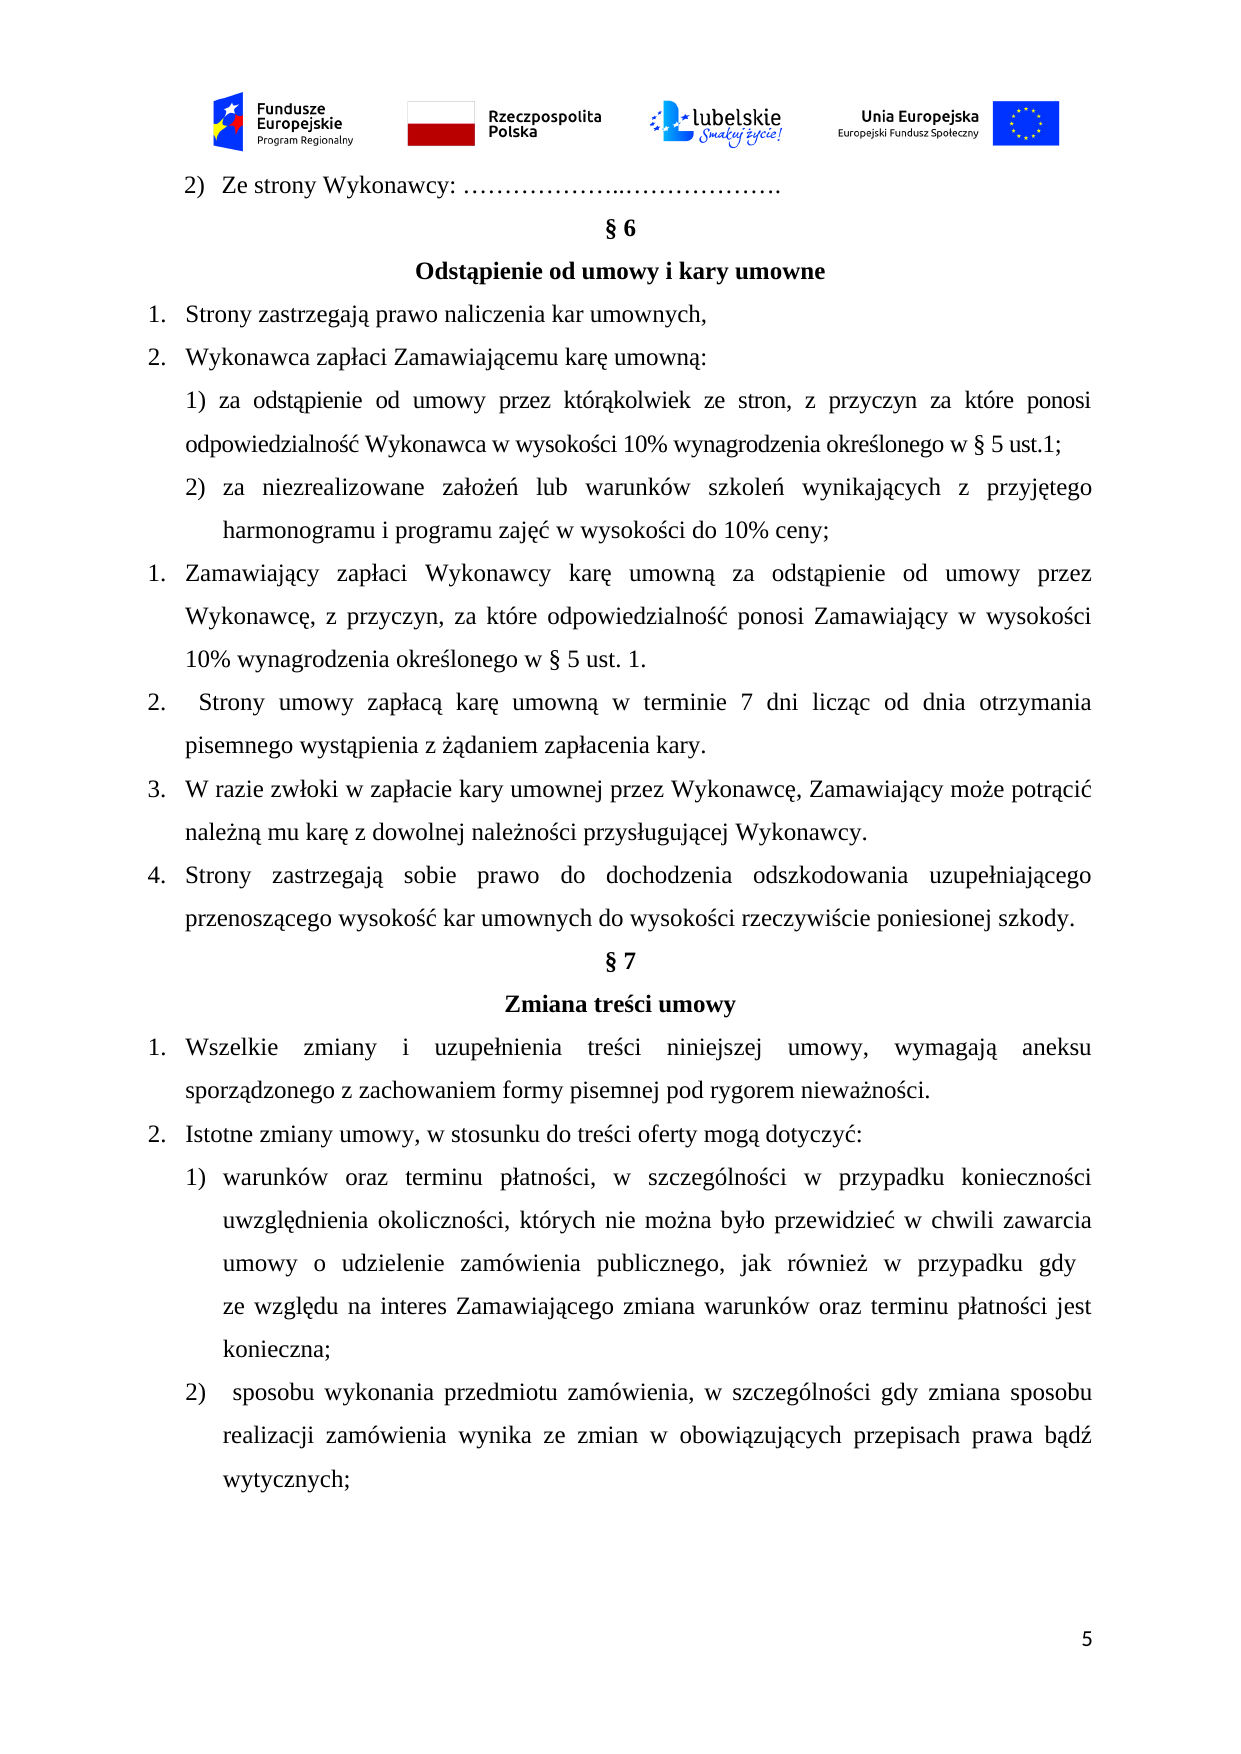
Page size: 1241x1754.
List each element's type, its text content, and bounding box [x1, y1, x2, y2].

list Wszelkie zmiany i uzupełnienia treści niniejszej umowy, wymagają aneksu sporządzonego z zachowaniem formy pisemnej pod rygorem nieważności. [148, 1032, 1093, 1104]
list za niezrealizowane założeń lub warunków szkoleń wynikających z przyjętego harmonogramu i programu zajęć w wysokości do 10% ceny; [185, 472, 1093, 544]
list warunków oraz terminu płatności, w szczególności w przypadku konieczności uwzględnienia okoliczności, których nie można było przewidzieć w chwili zawarcia umowy o udzielenie zamówienia publicznego, jak również w przypadku gdy ze względu na interes Zamawiającego zmiana warunków oraz terminu płatności jest konieczna; [185, 1162, 1093, 1363]
list Wykonawca zapłaci Zamawiającemu karę umowną: [148, 342, 1093, 371]
text § 7 [148, 946, 1093, 975]
list Strony zastrzegają sobie prawo do dochodzenia odszkodowania uzupełniającego przenoszącego wysokość kar umownych do wysokości rzeczywiście poniesionej szkody. [147, 860, 1093, 932]
text 1) za odstąpienie od umowy przez którąkolwiek ze stron, z przyczyn za które ponosi odpowiedzialność Wykonawca w wysokości 10% wynagrodzenia określonego w § 5 ust.1; [185, 386, 1093, 457]
picture [147, 72, 1093, 170]
list Ze strony Wykonawcy: ………………..………………. [184, 170, 1093, 199]
list Strony zastrzegają prawo naliczenia kar umownych, [148, 299, 1093, 328]
list Istotne zmiany umowy, w stosunku do treści oferty mogą dotyczyć: [148, 1119, 1093, 1147]
text Zmiana treści umowy [148, 989, 1093, 1018]
text § 6 [148, 213, 1093, 242]
text Odstąpienie od umowy i kary umowne [148, 256, 1093, 285]
list W razie zwłoki w zapłacie kary umownej przez Wykonawcę, Zamawiający może potrącić należną mu karę z dowolnej należności przysługującej Wykonawcy. [147, 774, 1093, 846]
list sposobu wykonania przedmiotu zamówienia, w szczególności gdy zmiana sposobu realizacji zamówienia wynika ze zmian w obowiązujących przepisach prawa bądź wytycznych; [185, 1377, 1093, 1492]
list Zamawiający zapłaci Wykonawcy karę umowną za odstąpienie od umowy przez Wykonawcę, z przyczyn, za które odpowiedzialność ponosi Zamawiający w wysokości 10% wynagrodzenia określonego w § 5 ust. 1. [147, 558, 1093, 673]
list Strony umowy zapłacą karę umowną w terminie 7 dni licząc od dnia otrzymania pisemnego wystąpienia z żądaniem zapłacenia kary. [147, 687, 1093, 759]
